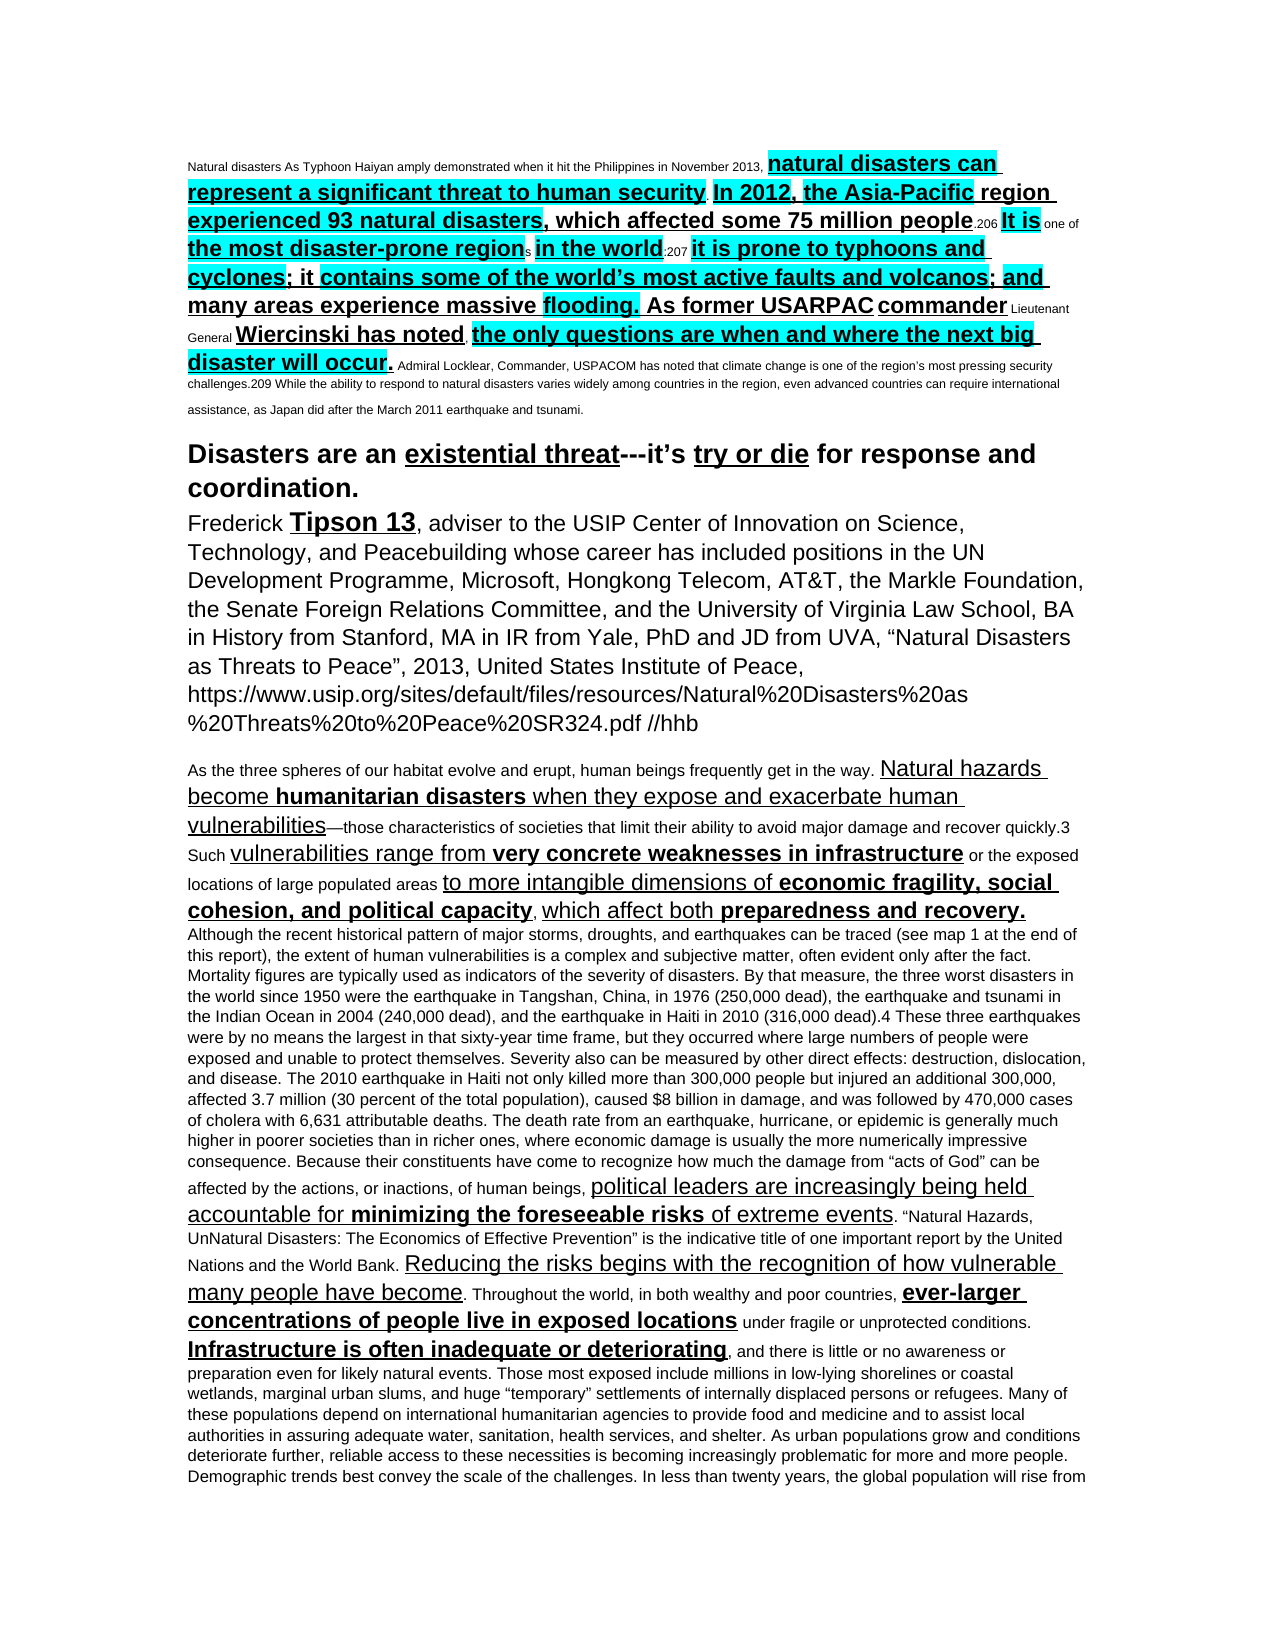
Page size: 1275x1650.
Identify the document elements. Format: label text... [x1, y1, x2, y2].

text Natural disasters As Typhoon Haiyan amply demonstrated when it hit the Philippines in November 2013, natural disasters can represent a significant threat to human security. In 2012, the Asia-Pacific region experienced 93 natural disasters, which affected some 75 million people.206 It is one of the most disaster-prone regions in the world:207 it is prone to typhoons and cyclones; it contains some of the world’s most active faults and volcanos; and many areas experience massive flooding. As former USARPAC commander Lieutenant General Wiercinski has noted, the only questions are when and where the next big disaster will occur. Admiral Locklear, Commander, USPACOM has noted that climate change is one of the region’s most pressing security challenges.209 While the ability to respond to natural disasters varies widely among countries in the region, even advanced countries can require international assistance, as Japan did after the March 2011 earthquake and tsunami. [187, 150, 1087, 419]
text Frederick Tipson 13, adviser to the USIP Center of Innovation on Science, Technology, and Peacebuilding whose career has included positions in the UN Development Programme, Microsoft, Hongkong Telecom, AT&T, the Markle Foundation, the Senate Foreign Relations Committee, and the University of Virginia Law School, BA in History from Stanford, MA in IR from Yale, PhD and JD from UVA, “Natural Disasters as Threats to Peace”, 2013, United States Institute of Peace, https://www.usip.org/sites/default/files/resources/Natural%20Disasters%20as%20Threats%20to%20Peace%20SR324.pdf //hhb [187, 506, 1087, 736]
subtitle Disasters are an existential threat---it’s try or die for response and coordination. [187, 438, 1087, 503]
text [187, 755, 1087, 1486]
